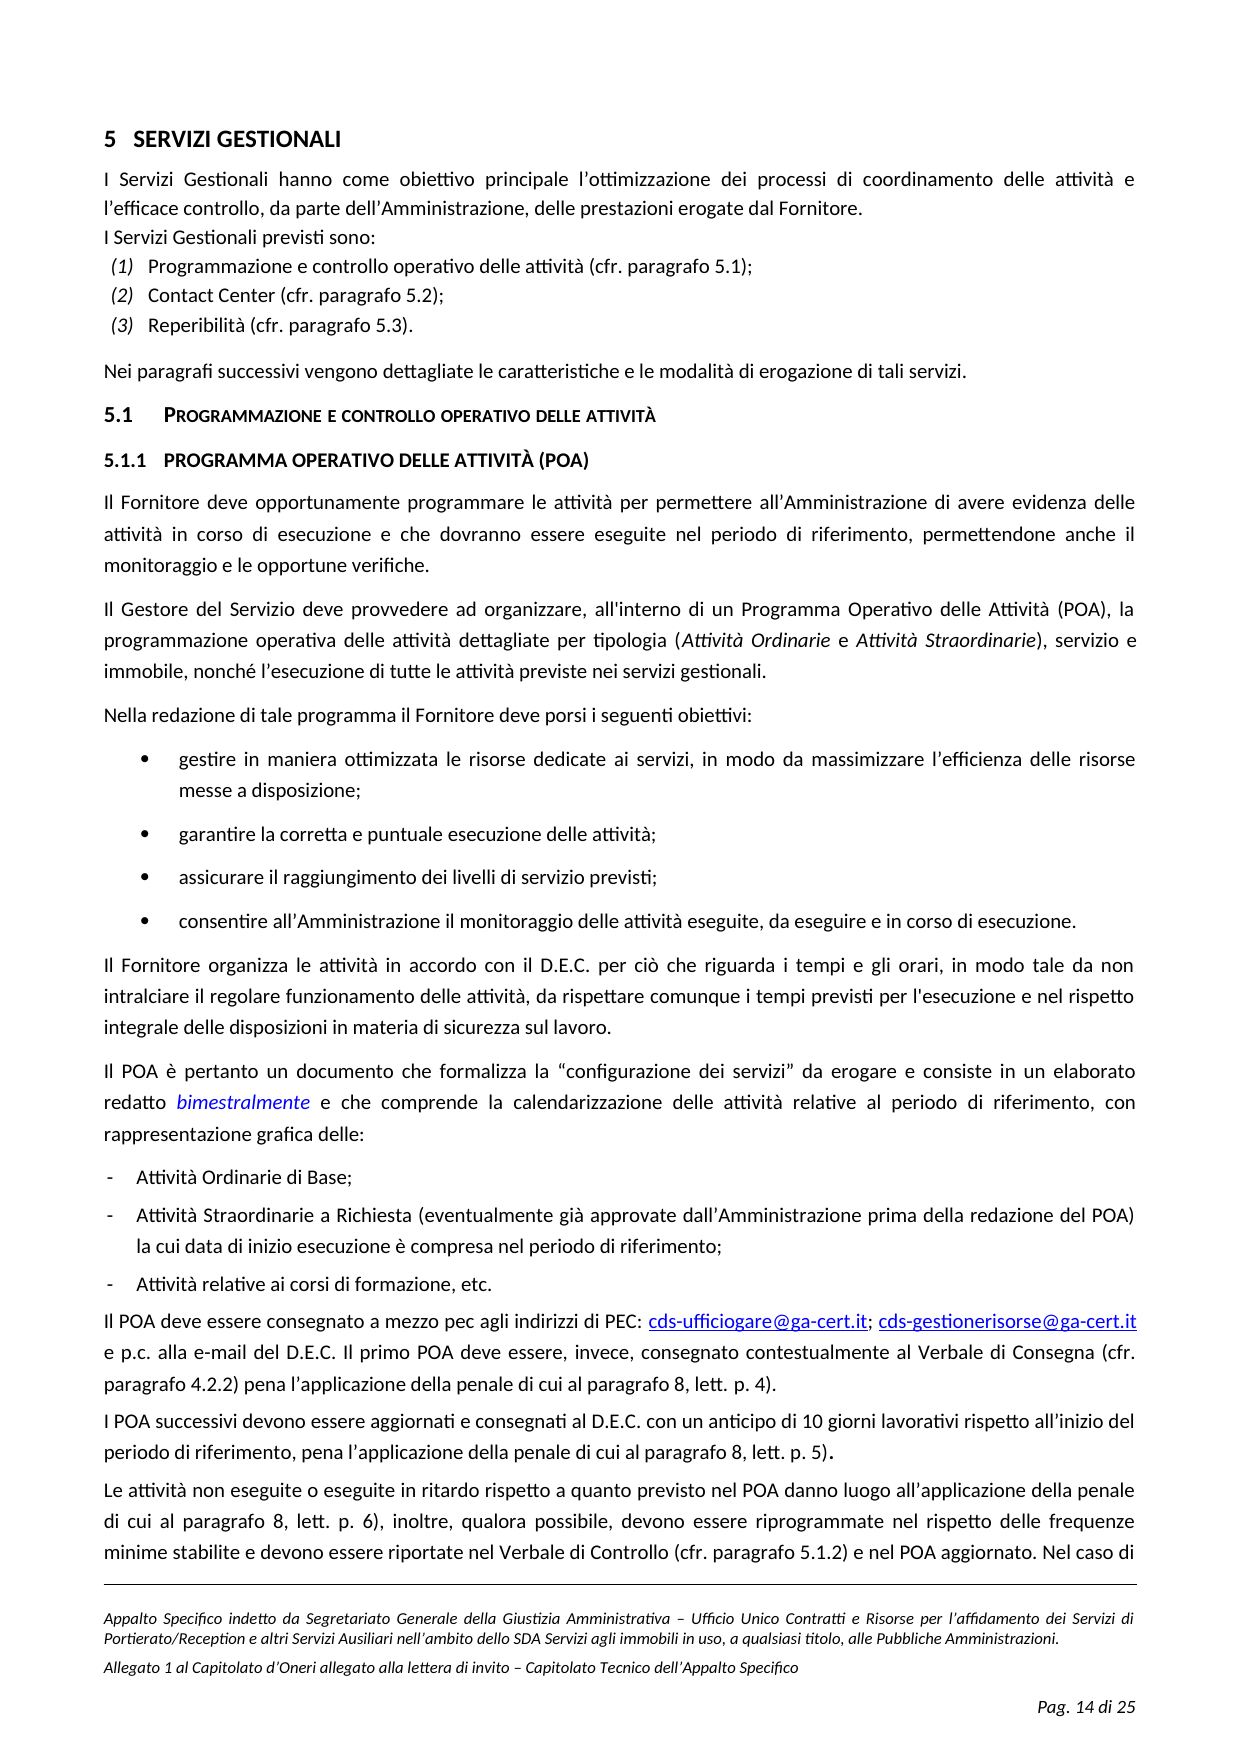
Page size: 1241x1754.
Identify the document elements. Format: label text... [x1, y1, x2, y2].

subtitle SERVIZI GESTIONALI [103, 122, 1135, 153]
list Reperibilità (cfr. paragrafo 5.3). [110, 312, 1137, 337]
list Attività relative ai corsi di formazione, etc. [107, 1266, 1137, 1297]
text Il Gestore del Servizio deve provvedere ad organizzare, all'interno di un Programma Operativo delle Attività (POA), la programmazione operativa delle attività dettagliate per tipologia (Attività Ordinarie e Attività Straordinarie), servizio e immobile, nonché l’esecuzione di tutte le attività previste nei servizi gestionali. [103, 591, 1137, 685]
text I Servizi Gestionali previsti sono: [103, 224, 1137, 250]
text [103, 1472, 1137, 1566]
text Il Fornitore deve opportunamente programmare le attività per permettere all’Amministrazione di avere evidenza delle attività in corso di esecuzione e che dovranno essere eseguite nel periodo di riferimento, permettendone anche il monitoraggio e le opportune verifiche. [103, 485, 1137, 578]
subtitle Programma Operativo delle Attività (POA) [103, 441, 1137, 472]
list gestire in maniera ottimizzata le risorse dedicate ai servizi, in modo da massimizzare l’efficienza delle risorse messe a disposizione; [141, 741, 1137, 803]
list Contact Center (cfr. paragrafo 5.2); [110, 283, 1137, 308]
text Nella redazione di tale programma il Fornitore deve porsi i seguenti obiettivi: [103, 697, 1137, 728]
text I POA successivi devono essere aggiornati e consegnati al D.E.C. con un anticipo di 10 giorni lavorativi rispetto all’inizio del periodo di riferimento, pena l’applicazione della penale di cui al paragrafo 8, lett. p. 5). [103, 1403, 1137, 1466]
subtitle Programmazione e controllo operativo delle attività [103, 397, 1137, 428]
text I Servizi Gestionali hanno come obiettivo principale l’ottimizzazione dei processi di coordinamento delle attività e l’efficace controllo, da parte dell’Amministrazione, delle prestazioni erogate dal Fornitore. [103, 166, 1137, 221]
text Il POA deve essere consegnato a mezzo pec agli indirizzi di PEC: cds-ufficiogare@ga-cert.it; cds-gestionerisorse@ga-cert.it e p.c. alla e-mail del D.E.C. Il primo POA deve essere, invece, consegnato contestualmente al Verbale di Consegna (cfr. paragrafo 4.2.2) pena l’applicazione della penale di cui al paragrafo 8, lett. p. 4). [103, 1303, 1137, 1397]
list garantire la corretta e puntuale esecuzione delle attività; [141, 816, 1137, 847]
text Nei paragrafi successivi vengono dettagliate le caratteristiche e le modalità di erogazione di tali servizi. [103, 353, 1137, 385]
list consentire all’Amministrazione il monitoraggio delle attività eseguite, da eseguire e in corso di esecuzione. [141, 903, 1137, 935]
text Il Fornitore organizza le attività in accordo con il D.E.C. per ciò che riguarda i tempi e gli orari, in modo tale da non intralciare il regolare funzionamento delle attività, da rispettare comunque i tempi previsti per l'esecuzione e nel rispetto integrale delle disposizioni in materia di sicurezza sul lavoro. [103, 947, 1137, 1041]
list assicurare il raggiungimento dei livelli di servizio previsti; [141, 860, 1137, 891]
list Attività Ordinarie di Base; [107, 1160, 1137, 1191]
text Il POA è pertanto un documento che formalizza la “configurazione dei servizi” da erogare e consiste in un elaborato redatto bimestralmente e che comprende la calendarizzazione delle attività relative al periodo di riferimento, con rappresentazione grafica delle: [103, 1053, 1137, 1147]
list Attività Straordinarie a Richiesta (eventualmente già approvate dall’Amministrazione prima della redazione del POA) la cui data di inizio esecuzione è compresa nel periodo di riferimento; [107, 1197, 1137, 1260]
list Programmazione e controllo operativo delle attività (cfr. paragrafo 5.1); [110, 253, 1137, 279]
